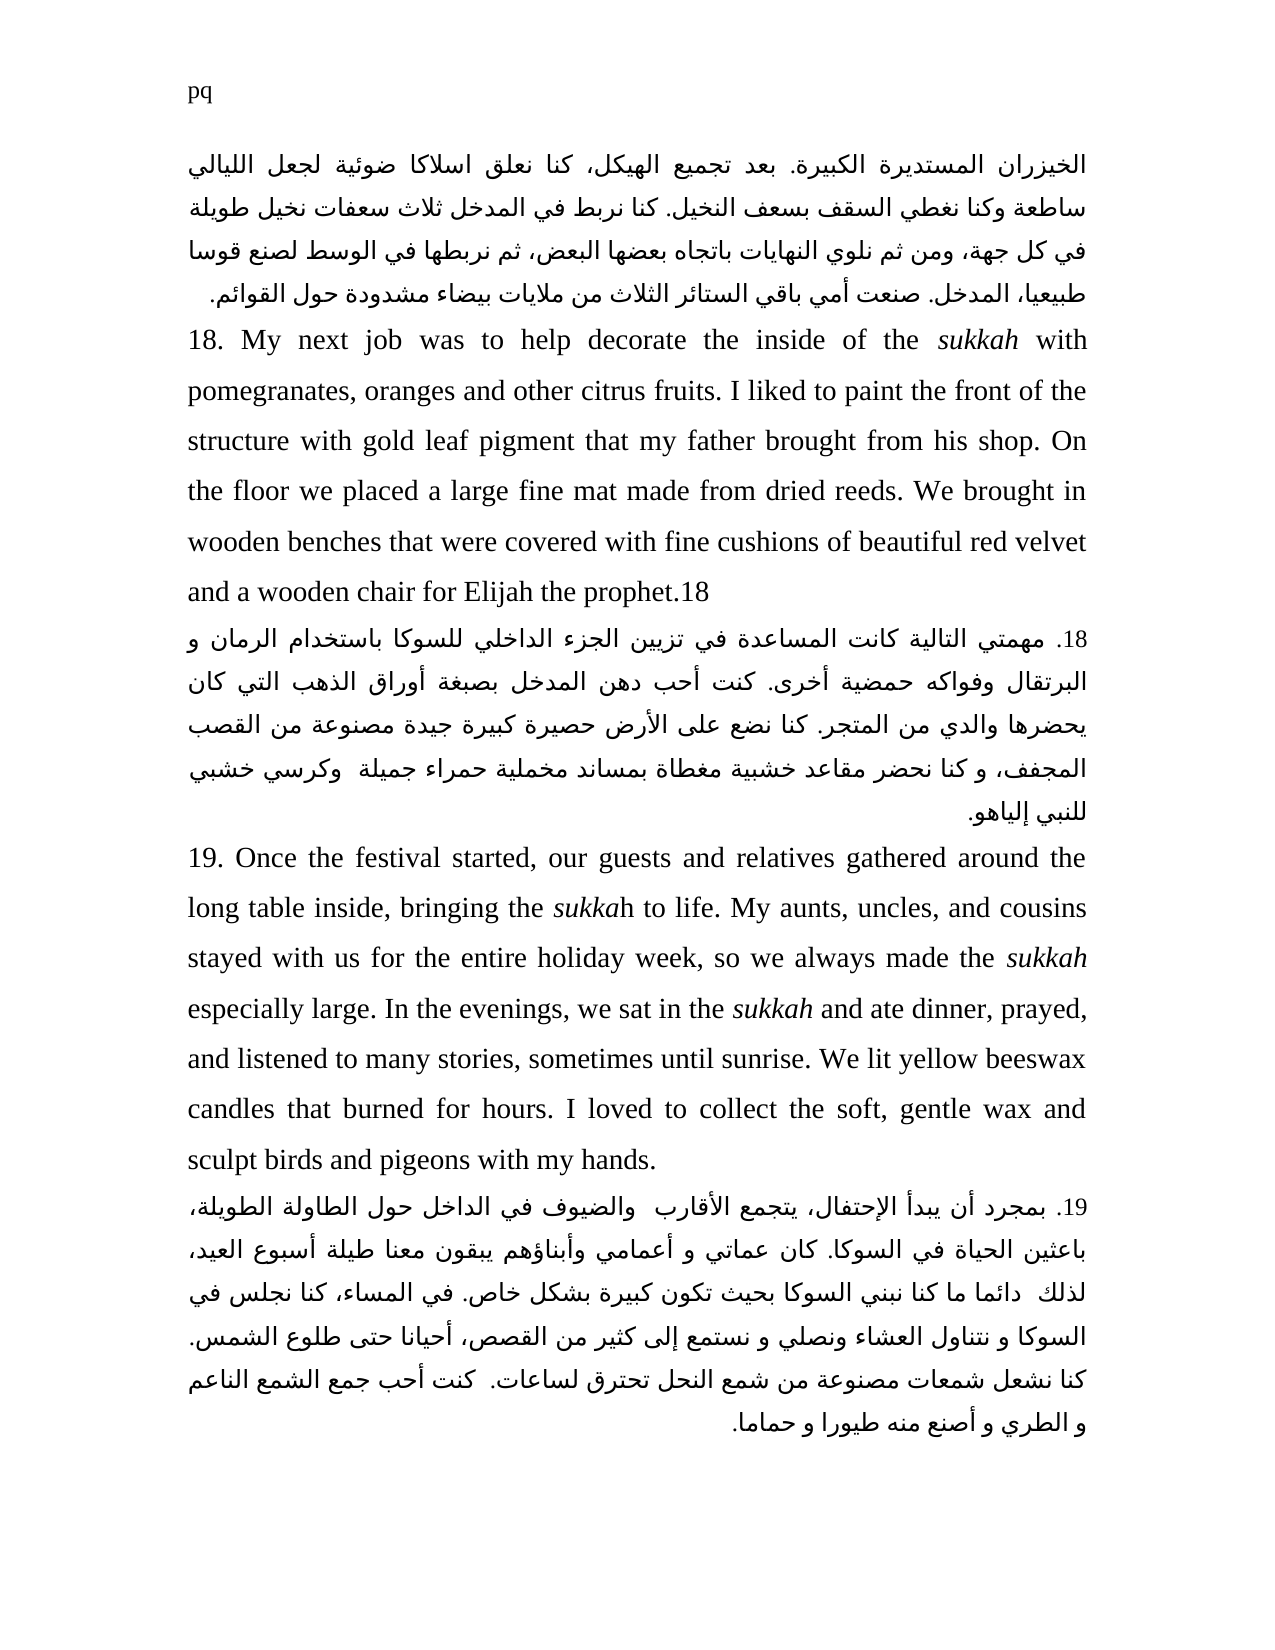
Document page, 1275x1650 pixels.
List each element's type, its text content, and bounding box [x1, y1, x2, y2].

text 18. مهمتي التالية كانت المساعدة في تزيين الجزء الداخلي للسوكا باستخدام الرمان و البرتقال وفواكه حمضية أخرى. كنت أحب دهن المدخل بصبغة أوراق الذهب التي كان يحضرها والدي من المتجر. كنا نضع على الأرض حصيرة كبيرة جيدة مصنوعة من القصب المجفف، و كنا نحضر مقاعد خشبية مغطاة بمساند مخملية حمراء جميلة وكرسي خشبي للنبي إلياهو. [187, 624, 1087, 826]
text 18. My next job was to help decorate the inside of the sukkah with pomegranates, oranges and other citrus fruits. I liked to paint the front of the structure with gold leaf pigment that my father brought from his shop. On the floor we placed a large fine mat made from dried reeds. We brought in wooden benches that were covered with fine cushions of beautiful red velvet and a wooden chair for Elijah the prophet.18 [187, 322, 1087, 608]
text 19. بمجرد أن يبدأ الإحتفال، يتجمع الأقارب والضيوف في الداخل حول الطاولة الطويلة، باعثين الحياة في السوكا. كان عماتي و أعمامي وأبناؤهم يبقون معنا طيلة أسبوع العيد، لذلك دائما ما كنا نبني السوكا بحيث تكون كبيرة بشكل خاص. في المساء، كنا نجلس في السوكا و نتناول العشاء ونصلي و نستمع إلى كثير من القصص، أحيانا حتى طلوع الشمس. كنا نشعل شمعات مصنوعة من شمع النحل تحترق لساعات. كنت أحب جمع الشمع الناعم و الطري و أصنع منه طيورا و حماما. [187, 1192, 1087, 1437]
text 19. Once the festival started, our guests and relatives gathered around the long table inside, bringing the sukkah to life. My aunts, uncles, and cousins stayed with us for the entire holiday week, so we always made the sukkah especially large. In the evenings, we sat in the sukkah and ate dinner, prayed, and listened to many stories, sometimes until sunrise. We lit yellow beeswax candles that burned for hours. I loved to collect the soft, gentle wax and sculpt birds and pigeons with my hands. [187, 840, 1087, 1175]
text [187, 150, 1087, 308]
